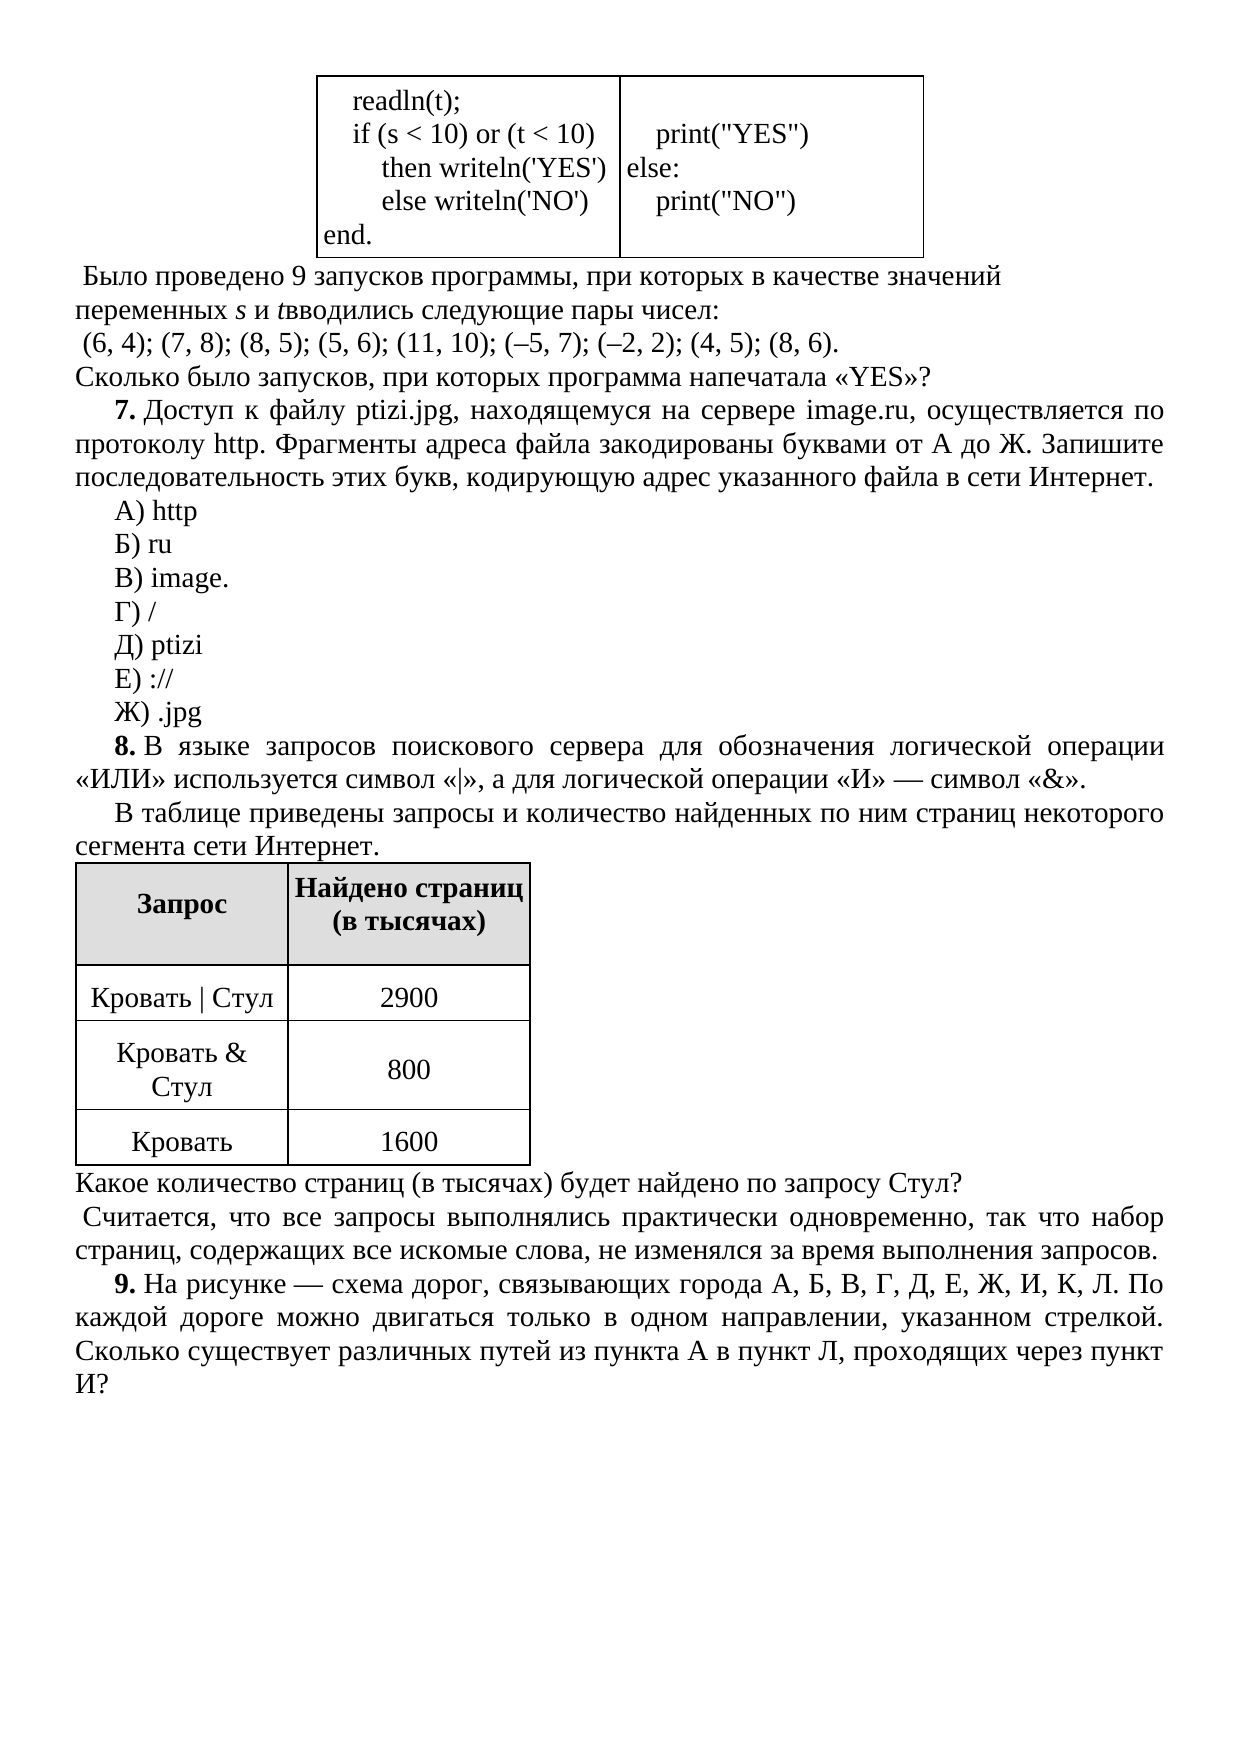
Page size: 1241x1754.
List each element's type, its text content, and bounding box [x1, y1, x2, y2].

text Б) ru [75, 527, 1165, 560]
table_cell 2900 [289, 966, 529, 1019]
text Сколько было запусков, при которых программа напечатала «YES»? [75, 359, 1165, 392]
table_cell 800 [289, 1021, 529, 1108]
text Д) ptizi [75, 627, 1165, 661]
table_cell Кровать & Стул [77, 1021, 287, 1108]
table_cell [621, 77, 923, 257]
text Е) :// [75, 661, 1165, 694]
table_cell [318, 77, 619, 257]
text Г) / [75, 594, 1165, 627]
text Считается, что все запросы выполнялись практически одновременно, так что набор страниц, содержащих все искомые слова, не изменялся за время выполнения запросов. [75, 1199, 1165, 1266]
table_cell Кровать [77, 1110, 287, 1164]
text Ж) .jpg [75, 694, 1165, 728]
text В таблице приведены запросы и количество найденных по ним страниц некоторого сегмента сети Интернет. [75, 795, 1165, 862]
text (6, 4); (7, 8); (8, 5); (5, 6); (11, 10); (–5, 7); (–2, 2); (4, 5); (8, 6). [75, 325, 1165, 359]
table_cell Кровать | Стул [77, 966, 287, 1019]
text В) image. [75, 560, 1165, 594]
text Какое количество страниц (в тысячах) будет найдено по запросу Стул? [75, 1165, 1165, 1199]
text 9. На рисунке — схема дорог, связывающих города А, Б, В, Г, Д, Е, Ж, И, К, Л. По каждой дороге можно двигаться только в одном направлении, указанном стрелкой. Сколько существует различных путей из пункта А в пункт Л, проходящих через пункт И? [75, 1266, 1165, 1400]
table_header Найдено страниц (в тысячах) [289, 864, 529, 964]
table_cell 1600 [289, 1110, 529, 1164]
text 7. Доступ к файлу ptizi.jpg, находящемуся на сервере image.ru, осуществляется по протоколу http. Фрагменты адреса файла закодированы буквами от А до Ж. Запишите последовательность этих букв, кодирующую адрес указанного файла в сети Интернет. [75, 392, 1165, 493]
text 8. В языке запросов поискового сервера для обозначения логической операции «ИЛИ» используется символ «|», а для логической операции «И» — символ «&». [75, 728, 1165, 795]
text Было проведено 9 запусков программы, при которых в качестве значений переменных s и tвводились следующие пары чисел: [75, 258, 1165, 325]
text А) http [75, 493, 1165, 527]
table_header Запрос [77, 864, 287, 964]
